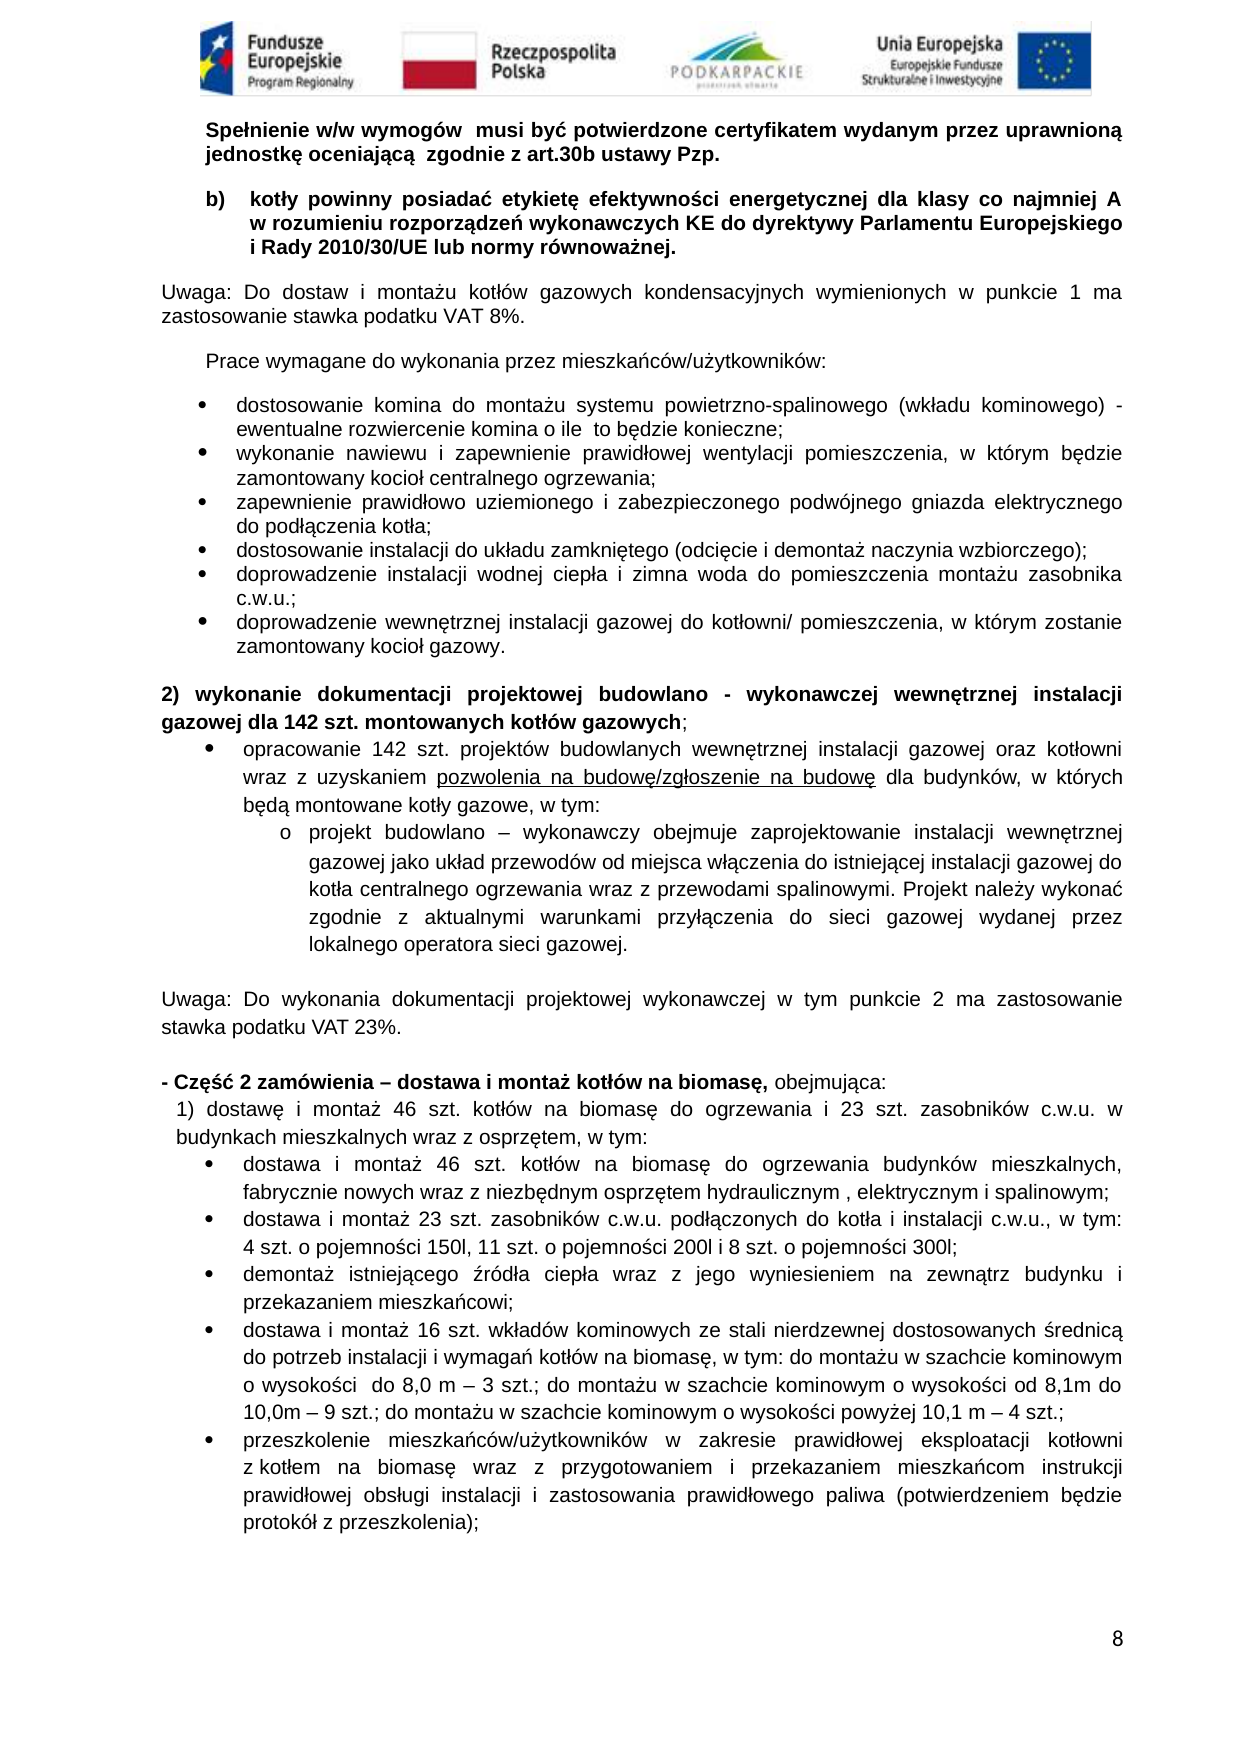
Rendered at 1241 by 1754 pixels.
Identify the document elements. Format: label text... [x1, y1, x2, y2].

list dostawa i montaż 23 szt. zasobników c.w.u. podłączonych do kotła i instalacji c.w.u., w tym: 4 szt. o pojemności 150l, 11 szt. o pojemności 200l i 8 szt. o pojemności 300l; [205, 1207, 1123, 1259]
list opracowanie 142 szt. projektów budowlanych wewnętrznej instalacji gazowej oraz kotłowni wraz z uzyskaniem pozwolenia na budowę/zgłoszenie na budowę dla budynków, w których będą montowane kotły gazowe, w tym: [205, 737, 1123, 817]
text Prace wymagane do wykonania przez mieszkańców/użytkowników: [205, 348, 1123, 372]
text Uwaga: Do wykonania dokumentacji projektowej wykonawczej w tym punkcie 2 ma zastosowanie stawka podatku VAT 23%. [161, 987, 1123, 1038]
list demontaż istniejącego źródła ciepła wraz z jego wyniesieniem na zewnątrz budynku i przekazaniem mieszkańcowi; [205, 1262, 1123, 1314]
picture [200, 21, 1093, 98]
text Uwaga: Do dostaw i montażu kotłów gazowych kondensacyjnych wymienionych w punkcie 1 ma zastosowanie stawka podatku VAT 8%. [161, 280, 1123, 328]
list dostawa i montaż 16 szt. wkładów kominowych ze stali nierdzewnej dostosowanych średnicą do potrzeb instalacji i wymagań kotłów na biomasę, w tym: do montażu w szachcie kominowym o wysokości do 8,0 m – 3 szt.; do montażu w szachcie kominowym o wysokości od 8,1m do 10,0m – 9 szt.; do montażu w szachcie kominowym o wysokości powyżej 10,1 m – 4 szt.; [205, 1317, 1123, 1424]
list projekt budowlano – wykonawczy obejmuje zaprojektowanie instalacji wewnętrznej gazowej jako układ przewodów od miejsca włączenia do istniejącej instalacji gazowej do kotła centralnego ogrzewania wraz z przewodami spalinowymi. Projekt należy wykonać zgodnie z aktualnymi warunkami przyłączenia do sieci gazowej wydanej przez lokalnego operatora sieci gazowej. [279, 820, 1123, 956]
text - Część 2 zamówienia – dostawa i montaż kotłów na biomasę, obejmująca: [161, 1069, 1123, 1093]
list dostawa i montaż 46 szt. kotłów na biomasę do ogrzewania budynków mieszkalnych, fabrycznie nowych wraz z niezbędnym osprzętem hydraulicznym , elektrycznym i spalinowym; [205, 1152, 1123, 1204]
list przeszkolenie mieszkańców/użytkowników w zakresie prawidłowej eksploatacji kotłowni z kotłem na biomasę wraz z przygotowaniem i przekazaniem mieszkańcom instrukcji prawidłowej obsługi instalacji i zastosowania prawidłowego paliwa (potwierdzeniem będzie protokół z przeszkolenia); [205, 1427, 1123, 1534]
text Spełnienie w/w wymogów musi być potwierdzone certyfikatem wydanym przez uprawnioną jednostkę oceniającą zgodnie z art.30b ustawy Pzp. [205, 118, 1123, 166]
text b) kotły powinny posiadać etykietę efektywności energetycznej dla klasy co najmniej A w rozumieniu rozporządzeń wykonawczych KE do dyrektywy Parlamentu Europejskiego i Rady 2010/30/UE lub normy równoważnej. [205, 187, 1123, 259]
list wykonanie nawiewu i zapewnienie prawidłowej wentylacji pomieszczenia, w którym będzie zamontowany kocioł centralnego ogrzewania; [198, 441, 1123, 490]
list doprowadzenie instalacji wodnej ciepła i zimna woda do pomieszczenia montażu zasobnika c.w.u.; [198, 562, 1123, 610]
list zapewnienie prawidłowo uziemionego i zabezpieczonego podwójnego gniazda elektrycznego do podłączenia kotła; [198, 490, 1123, 538]
list dostosowanie instalacji do układu zamkniętego (odcięcie i demontaż naczynia wzbiorczego); [198, 538, 1123, 562]
text 1) dostawę i montaż 46 szt. kotłów na biomasę do ogrzewania i 23 szt. zasobników c.w.u. w budynkach mieszkalnych wraz z osprzętem, w tym: [176, 1097, 1123, 1148]
list dostosowanie komina do montażu systemu powietrzno-spalinowego (wkładu kominowego) -ewentualne rozwiercenie komina o ile to będzie konieczne; [198, 393, 1123, 441]
list doprowadzenie wewnętrznej instalacji gazowej do kotłowni/ pomieszczenia, w którym zostanie zamontowany kocioł gazowy. [198, 610, 1123, 658]
text 2) wykonanie dokumentacji projektowej budowlano - wykonawczej wewnętrznej instalacji gazowej dla 142 szt. montowanych kotłów gazowych; [161, 682, 1123, 734]
